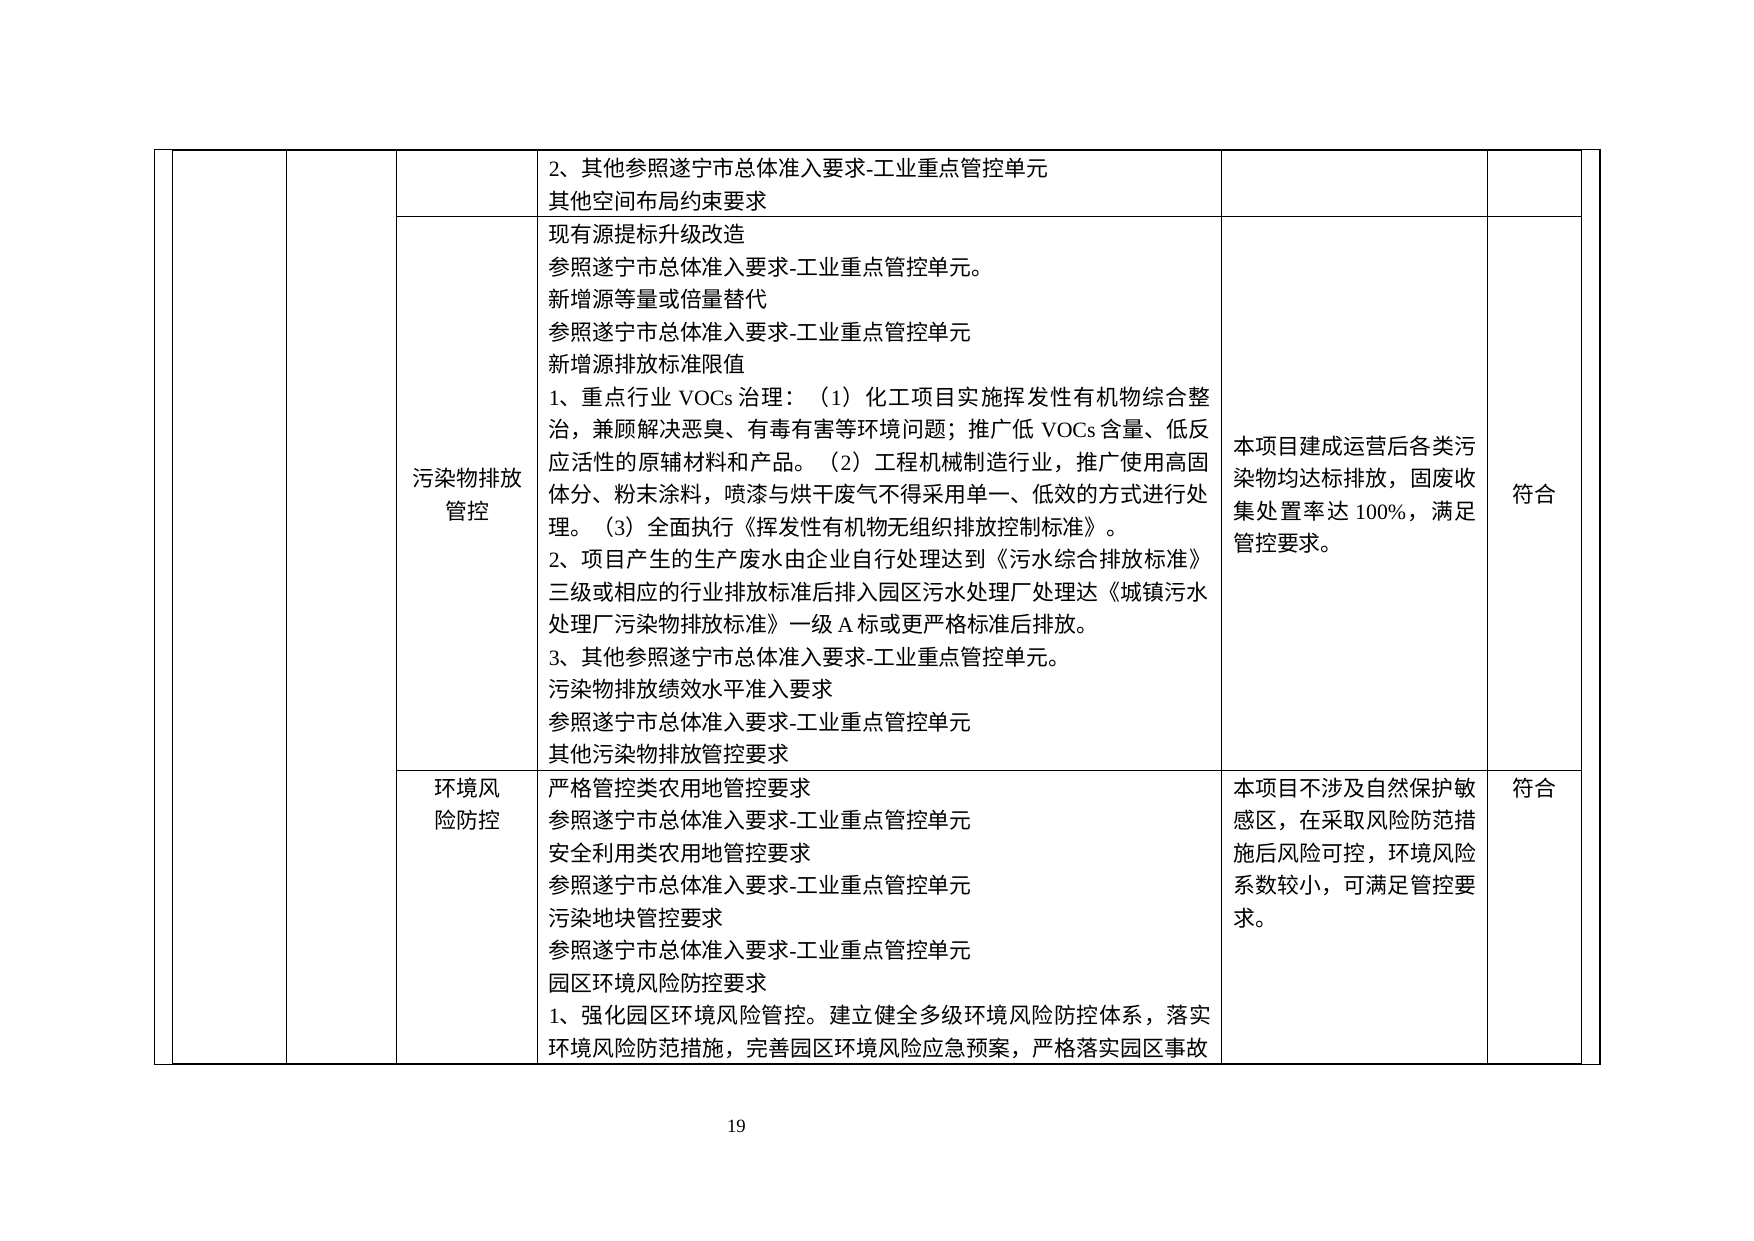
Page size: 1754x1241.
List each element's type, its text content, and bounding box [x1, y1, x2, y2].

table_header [1222, 151, 1487, 216]
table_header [397, 151, 537, 216]
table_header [1488, 771, 1581, 1063]
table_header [397, 771, 537, 1063]
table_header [538, 771, 1221, 1063]
table_header 本项目与涉及的环境管控单元“三线一单”符合性分析如下表1-5。 表1-5 项目与“三线一单”相关要求的符合性分析 综上，本项目建设选址与遂宁市安居区“三线一单”生态环境分区管控相关要求相符。 [1488, 217, 1581, 770]
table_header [173, 151, 286, 1063]
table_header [1488, 151, 1581, 216]
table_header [155, 150, 172, 1064]
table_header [287, 151, 396, 1063]
table_header 本项目与涉及的环境管控单元“三线一单”符合性分析如下表1-5。 表1-5 项目与“三线一单”相关要求的符合性分析 综上，本项目建设选址与遂宁市安居区“三线一单”生态环境分区管控相关要求相符。 [538, 217, 1221, 770]
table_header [1582, 150, 1599, 1064]
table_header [1222, 771, 1487, 1063]
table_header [538, 151, 1221, 216]
table_header 本项目与涉及的环境管控单元“三线一单”符合性分析如下表1-5。 表1-5 项目与“三线一单”相关要求的符合性分析 综上，本项目建设选址与遂宁市安居区“三线一单”生态环境分区管控相关要求相符。 [397, 217, 537, 770]
table_header 本项目与涉及的环境管控单元“三线一单”符合性分析如下表1-5。 表1-5 项目与“三线一单”相关要求的符合性分析 综上，本项目建设选址与遂宁市安居区“三线一单”生态环境分区管控相关要求相符。 [1222, 217, 1487, 770]
